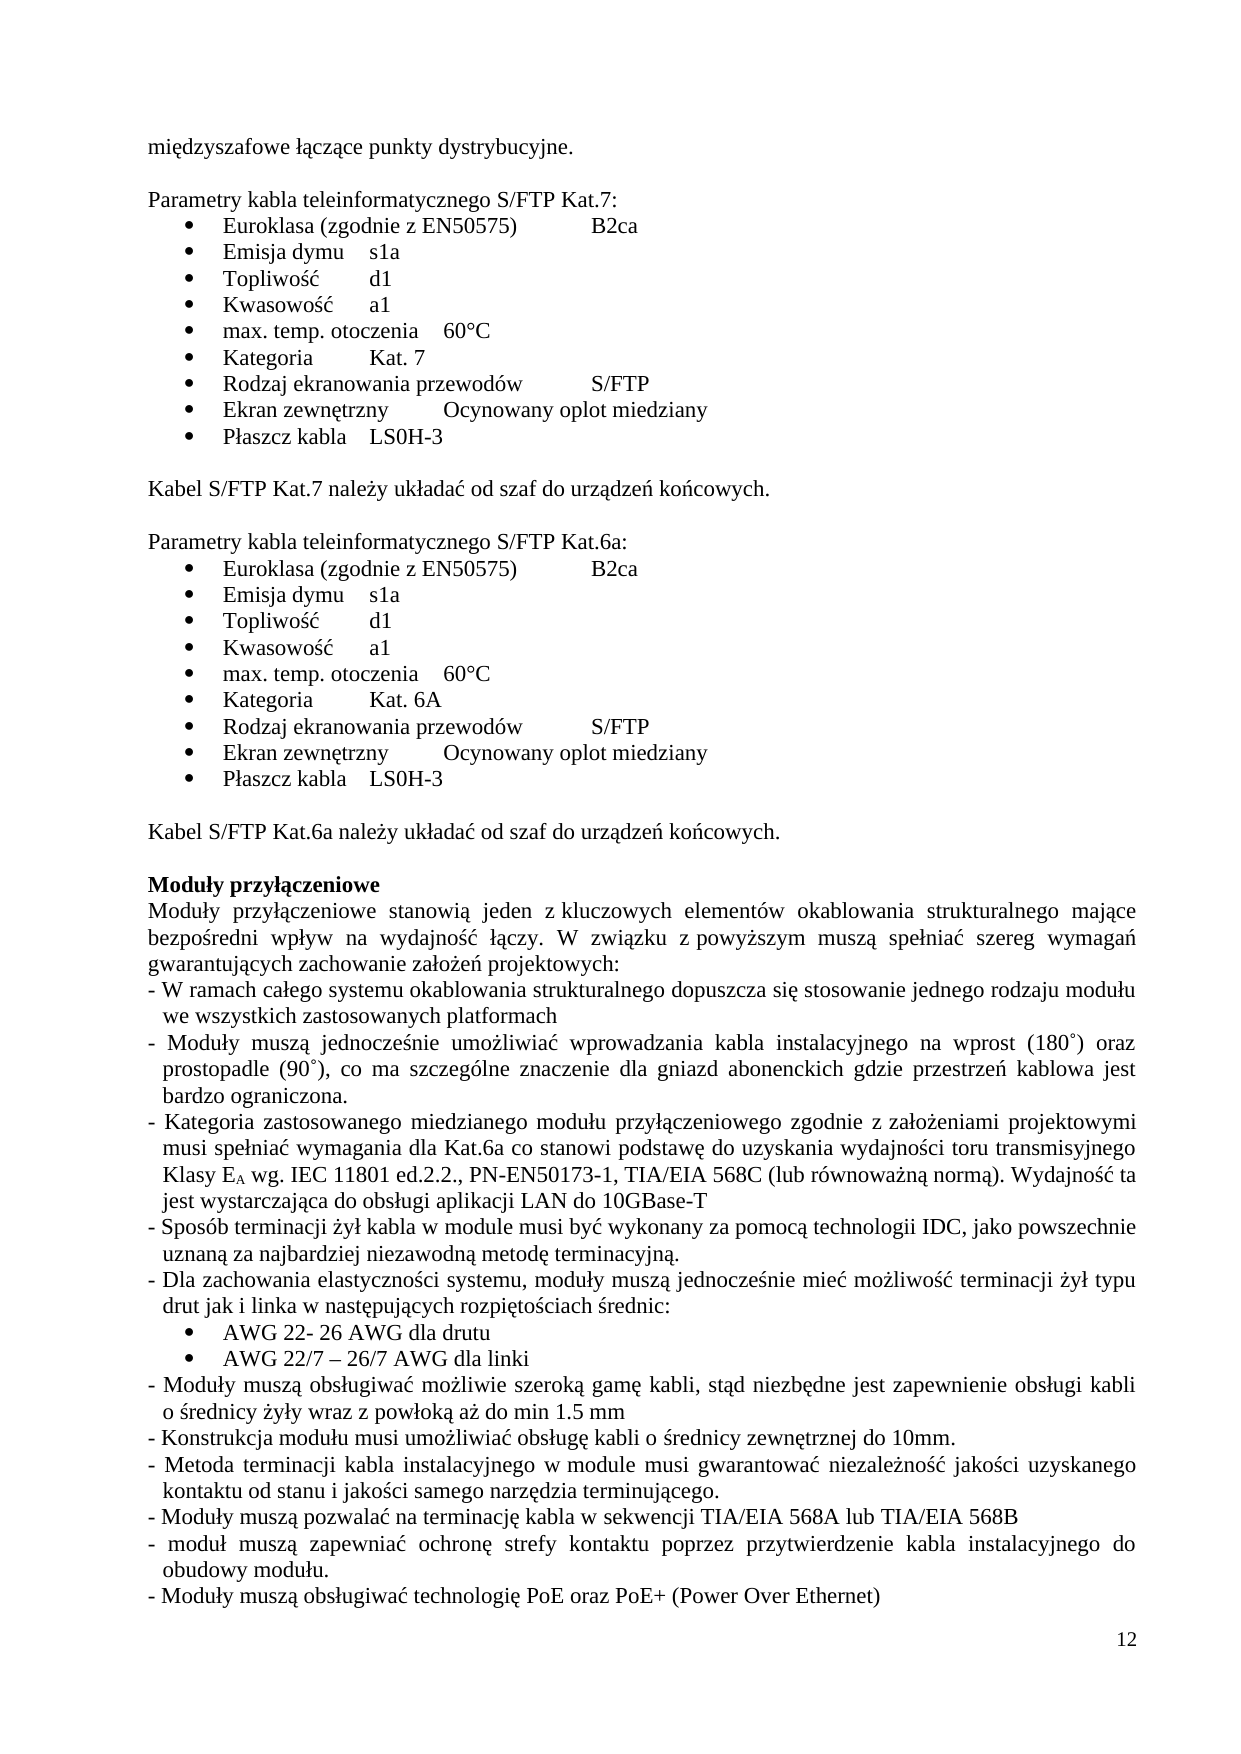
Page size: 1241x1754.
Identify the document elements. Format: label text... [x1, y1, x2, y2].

list Kategoria Kat. 6A [185, 686, 1137, 713]
list Euroklasa (zgodnie z EN50575) B2ca [185, 554, 1137, 581]
list Płaszcz kabla LS0H-3 [185, 423, 1137, 449]
text - Moduły muszą obsługiwać możliwie szeroką gamę kabli, stąd niezbędne jest zapewnienie obsługi kabli o średnicy żyły wraz z powłoką aż do min 1.5 mm [148, 1372, 1137, 1424]
text - Kategoria zastosowanego miedzianego modułu przyłączeniowego zgodnie z założeniami projektowymi musi spełniać wymagania dla Kat.6a co stanowi podstawę do uzyskania wydajności toru transmisyjnego Klasy EA wg. IEC 11801 ed.2.2., PN-EN50173-1, TIA/EIA 568C (lub równoważną normą). Wydajność ta jest wystarczająca do obsługi aplikacji LAN do 10GBase-T [148, 1108, 1137, 1213]
list Ekran zewnętrzny Ocynowany oplot miedziany [185, 396, 1137, 423]
text - Moduły muszą pozwalać na terminację kabla w sekwencji TIA/EIA 568A lub TIA/EIA 568B [148, 1503, 1137, 1530]
list Kwasowość a1 [185, 634, 1137, 660]
text - Dla zachowania elastyczności systemu, moduły muszą jednocześnie mieć możliwość terminacji żył typu drut jak i linka w następujących rozpiętościach średnic: [148, 1266, 1137, 1319]
list Topliwość d1 [185, 265, 1137, 291]
text - Moduły muszą jednocześnie umożliwiać wprowadzania kabla instalacyjnego na wprost (180˚) oraz prostopadle (90˚), co ma szczególne znaczenie dla gniazd abonenckich gdzie przestrzeń kablowa jest bardzo ograniczona. [148, 1029, 1137, 1108]
text - Sposób terminacji żył kabla w module musi być wykonany za pomocą technologii IDC, jako powszechnie uznaną za najbardziej niezawodną metodę terminacyjną. [148, 1213, 1137, 1266]
text - Moduły muszą obsługiwać technologię PoE oraz PoE+ (Power Over Ethernet) [148, 1582, 1137, 1609]
text Parametry kabla teleinformatycznego S/FTP Kat.6a: [148, 528, 1137, 554]
text Parametry kabla teleinformatycznego S/FTP Kat.7: [148, 186, 1137, 212]
text Moduły przyłączeniowe stanowią jeden z kluczowych elementów okablowania strukturalnego mające bezpośredni wpływ na wydajność łączy. W związku z powyższym muszą spełniać szereg wymagań gwarantujących zachowanie założeń projektowych: [148, 897, 1137, 976]
text Kabel S/FTP Kat.6a należy układać od szaf do urządzeń końcowych. [148, 818, 1137, 844]
list AWG 22- 26 AWG dla drutu [185, 1319, 1137, 1345]
text Moduły przyłączeniowe [148, 871, 1137, 897]
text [148, 133, 1137, 159]
list Kwasowość a1 [185, 291, 1137, 317]
text - moduł muszą zapewniać ochronę strefy kontaktu poprzez przytwierdzenie kabla instalacyjnego do obudowy modułu. [148, 1530, 1137, 1582]
list Ekran zewnętrzny Ocynowany oplot miedziany [185, 739, 1137, 765]
text - Metoda terminacji kabla instalacyjnego w module musi gwarantować niezależność jakości uzyskanego kontaktu od stanu i jakości samego narzędzia terminującego. [148, 1451, 1137, 1503]
list max. temp. otoczenia 60°C [185, 317, 1137, 344]
text Kabel S/FTP Kat.7 należy układać od szaf do urządzeń końcowych. [148, 476, 1137, 502]
list Emisja dymu s1a [185, 238, 1137, 265]
list AWG 22/7 – 26/7 AWG dla linki [185, 1345, 1137, 1372]
list Kategoria Kat. 7 [185, 344, 1137, 370]
text - Konstrukcja modułu musi umożliwiać obsługę kabli o średnicy zewnętrznej do 10mm. [148, 1424, 1137, 1451]
list Płaszcz kabla LS0H-3 [185, 765, 1137, 792]
list max. temp. otoczenia 60°C [185, 660, 1137, 686]
list Euroklasa (zgodnie z EN50575) B2ca [185, 212, 1137, 238]
list Rodzaj ekranowania przewodów S/FTP [185, 370, 1137, 396]
list Topliwość d1 [185, 607, 1137, 634]
text - W ramach całego systemu okablowania strukturalnego dopuszcza się stosowanie jednego rodzaju modułu we wszystkich zastosowanych platformach [148, 976, 1137, 1029]
list Emisja dymu s1a [185, 581, 1137, 607]
list Rodzaj ekranowania przewodów S/FTP [185, 713, 1137, 739]
